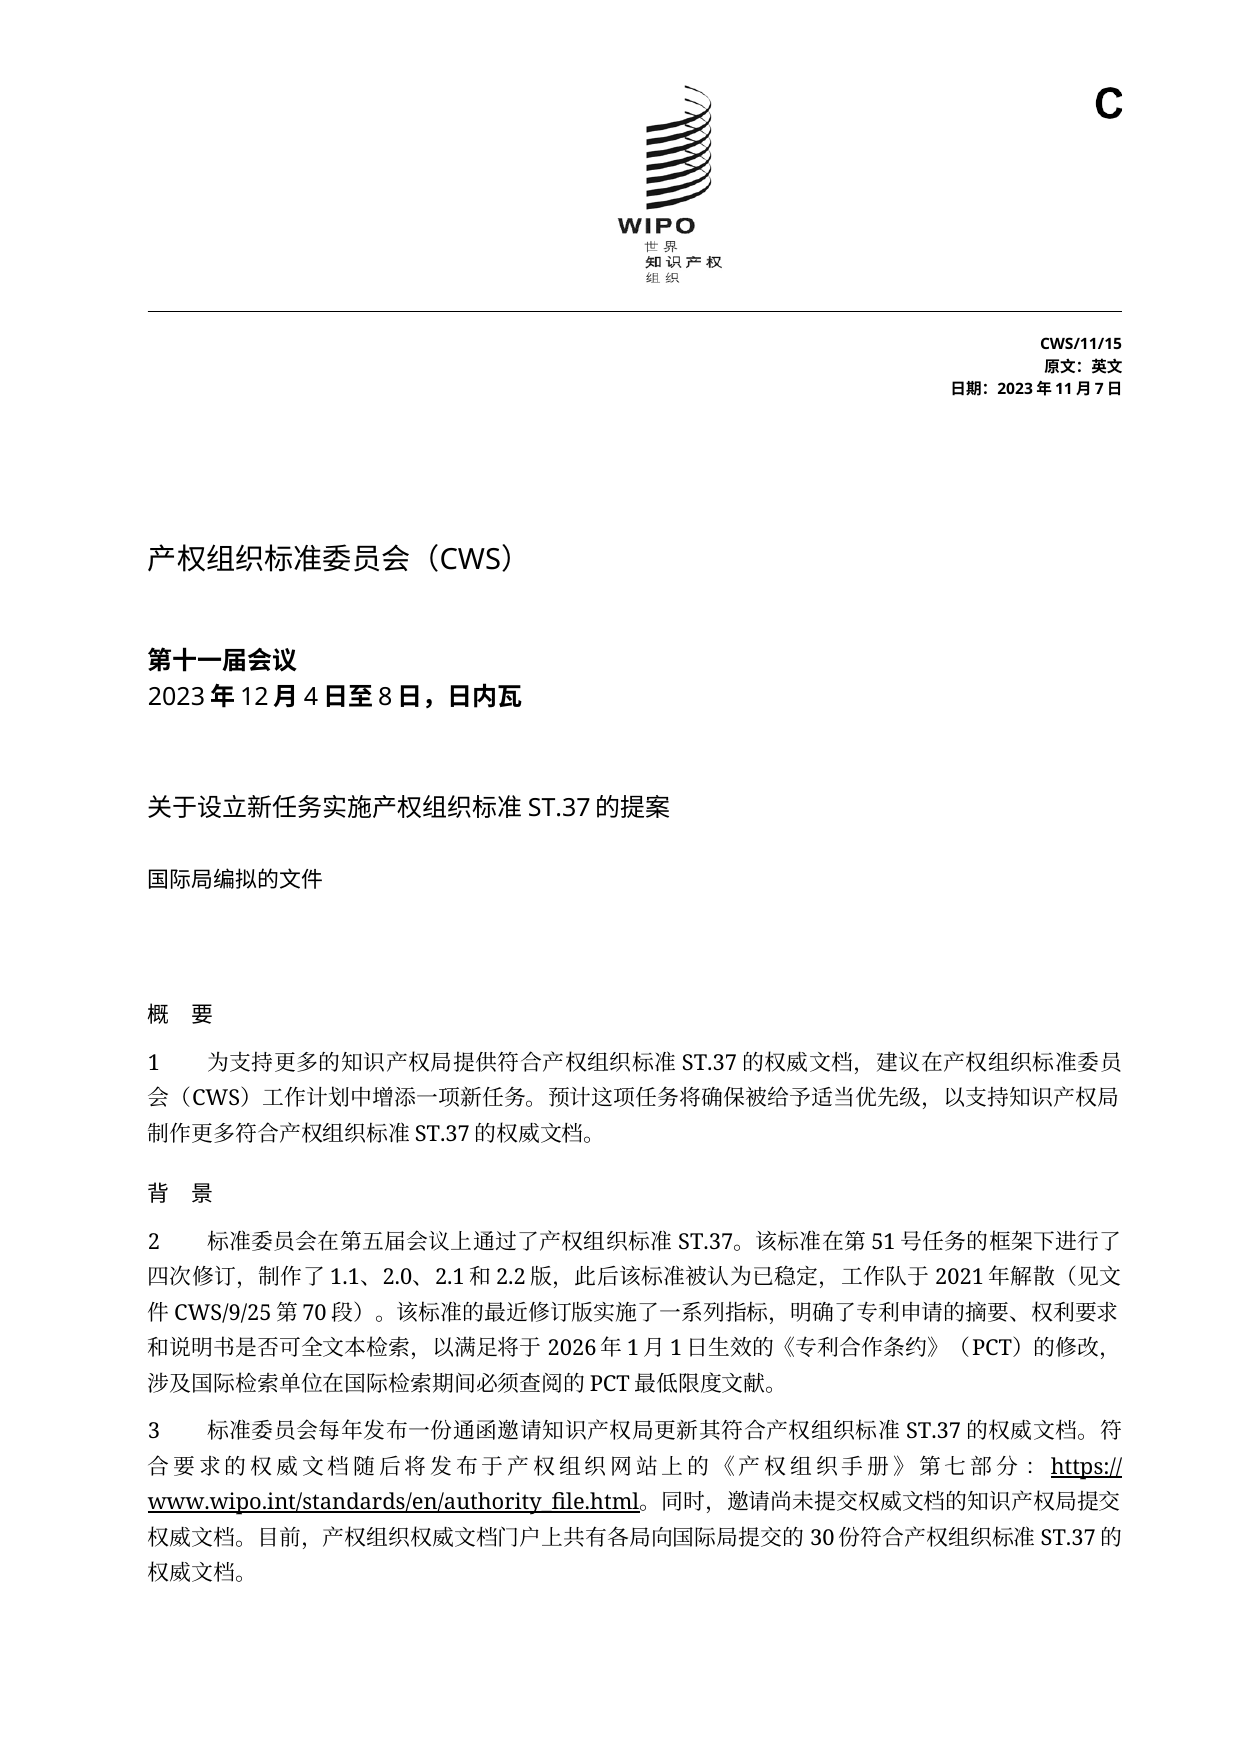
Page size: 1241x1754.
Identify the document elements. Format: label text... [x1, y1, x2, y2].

text 标准委员会每年发布一份通函邀请知识产权局更新其符合产权组织标准ST.37的权威文档。符合要求的权威文档随后将发布于产权组织网站上的《产权组织手册》第七部分：https://www.wipo.int/standards/en/authority_file.html。同时，邀请尚未提交权威文档的知识产权局提交权威文档。目前，产权组织权威文档门户上共有各局向国际局提交的30份符合产权组织标准ST.37的权威文档。 [148, 1410, 1122, 1587]
text 国际局编拟的文件 [148, 862, 1122, 893]
text 概 要 [148, 993, 1122, 1029]
text 关于设立新任务实施产权组织标准ST.37的提案 [148, 788, 1122, 824]
text 标准委员会在第五届会议上通过了产权组织标准ST.37。该标准在第51号任务的框架下进行了四次修订，制作了1.1、2.0、2.1和2.2版，此后该标准被认为已稳定，工作队于2021年解散（见文件CWS/9/25第70段）。该标准的最近修订版实施了一系列指标，明确了专利申请的摘要、权利要求和说明书是否可全文本检索，以满足将于2026年1月1日生效的《专利合作条约》（PCT）的修改，涉及国际检索单位在国际检索期间必须查阅的PCT最低限度文献。 [148, 1220, 1122, 1397]
picture [613, 79, 1123, 299]
text 产权组织标准委员会（CWS） [148, 535, 1122, 578]
text 为支持更多的知识产权局提供符合产权组织标准ST.37的权威文档，建议在产权组织标准委员会（CWS）工作计划中增添一项新任务。预计这项任务将确保被给予适当优先级，以支持知识产权局制作更多符合产权组织标准ST.37的权威文档。 [148, 1041, 1122, 1147]
text 第十一届会议 2023年12月4日至8日，日内瓦 [148, 640, 1122, 713]
text 原文：英文 [148, 354, 1122, 376]
text 背 景 [148, 1172, 1122, 1208]
text 日期：2023年11月7日 [148, 376, 1122, 399]
text cWS/11/15 [148, 312, 1122, 354]
